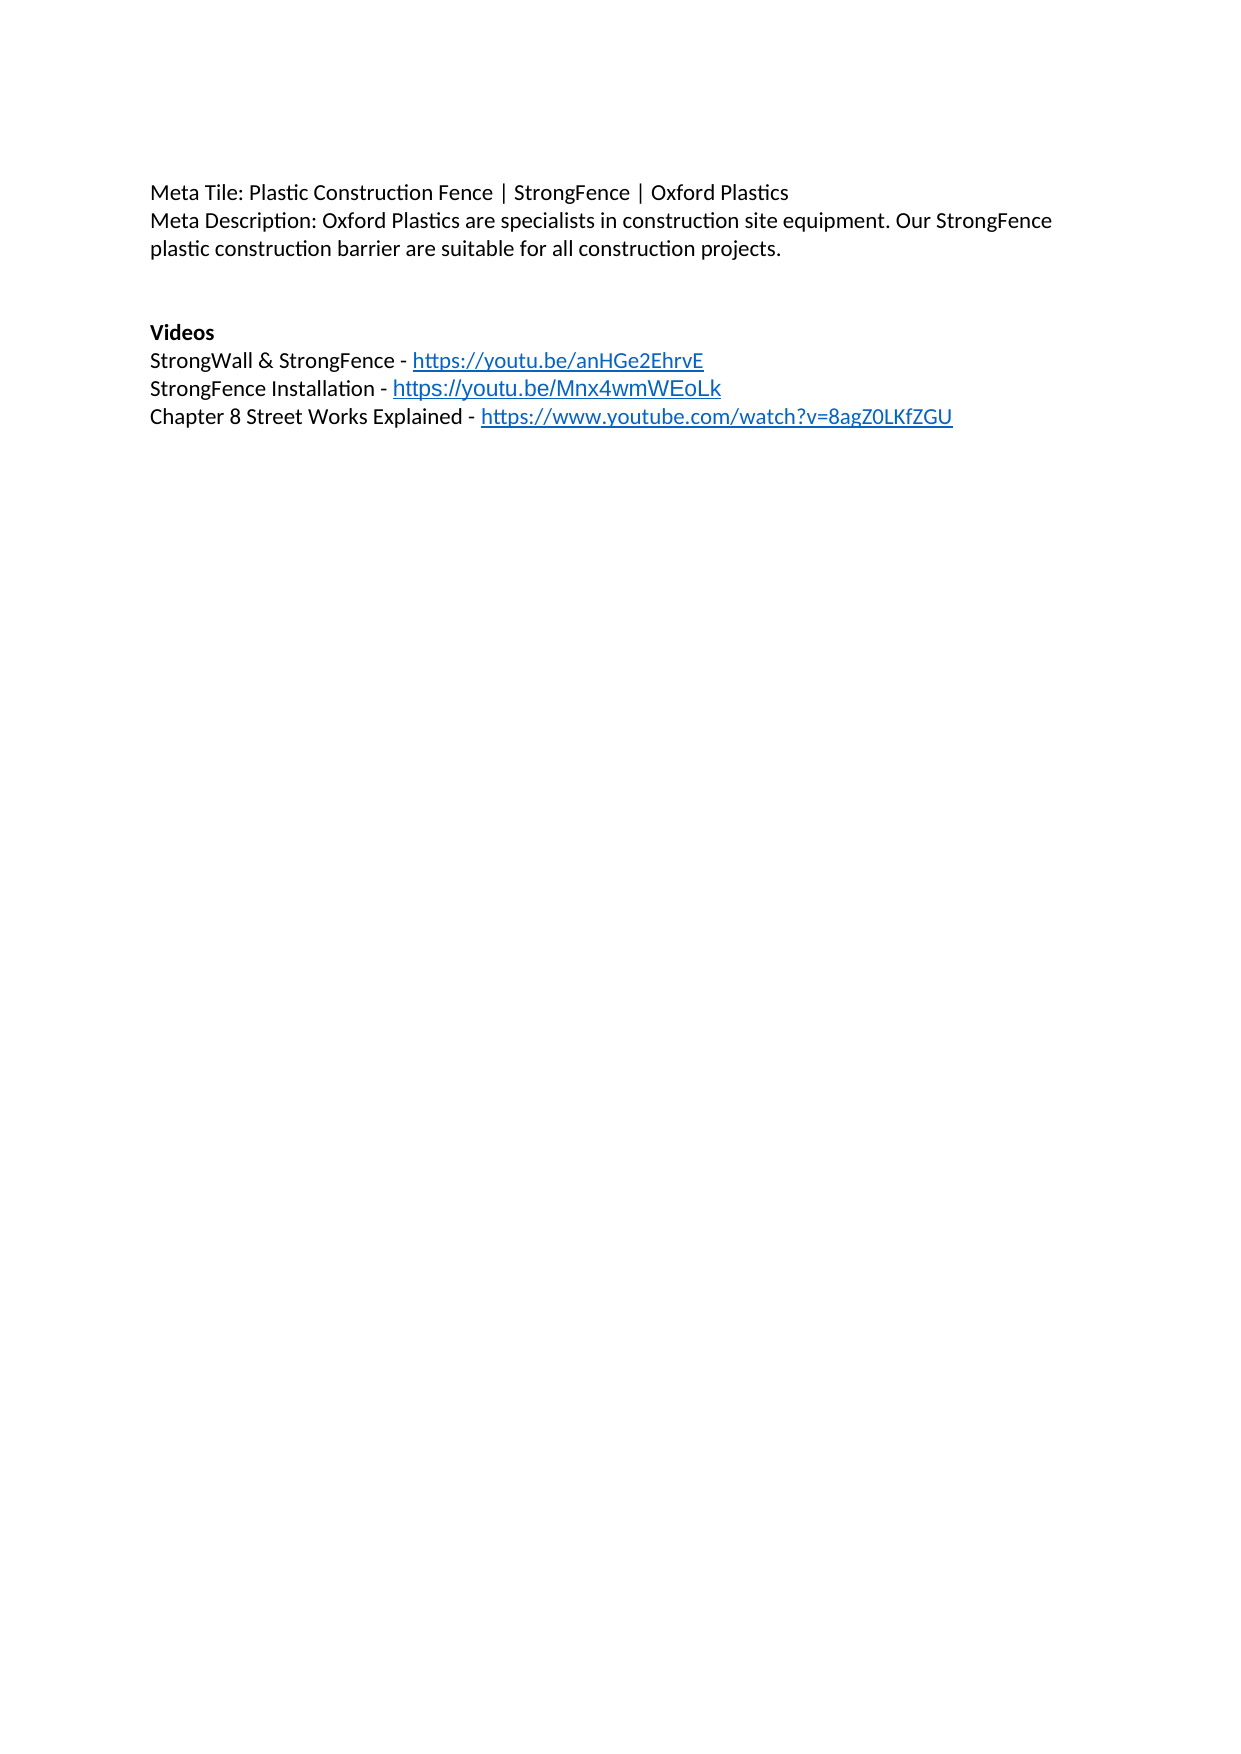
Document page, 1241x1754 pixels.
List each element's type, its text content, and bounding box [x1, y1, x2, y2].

text Videos [150, 318, 1090, 346]
text StrongFence Installation - https://youtu.be/Mnx4wmWEoLk [150, 374, 1090, 402]
text Meta Tile: Plastic Construction Fence | StrongFence | Oxford Plastics [150, 178, 1090, 206]
text Meta Description: Oxford Plastics are specialists in construction site equipment. Our StrongFence plastic construction barrier are suitable for all construction projects. [150, 206, 1090, 262]
text Chapter 8 Street Works Explained - https://www.youtube.com/watch?v=8agZ0LKfZGU [150, 402, 1090, 430]
text StrongWall & StrongFence - https://youtu.be/anHGe2EhrvE [150, 346, 1090, 374]
